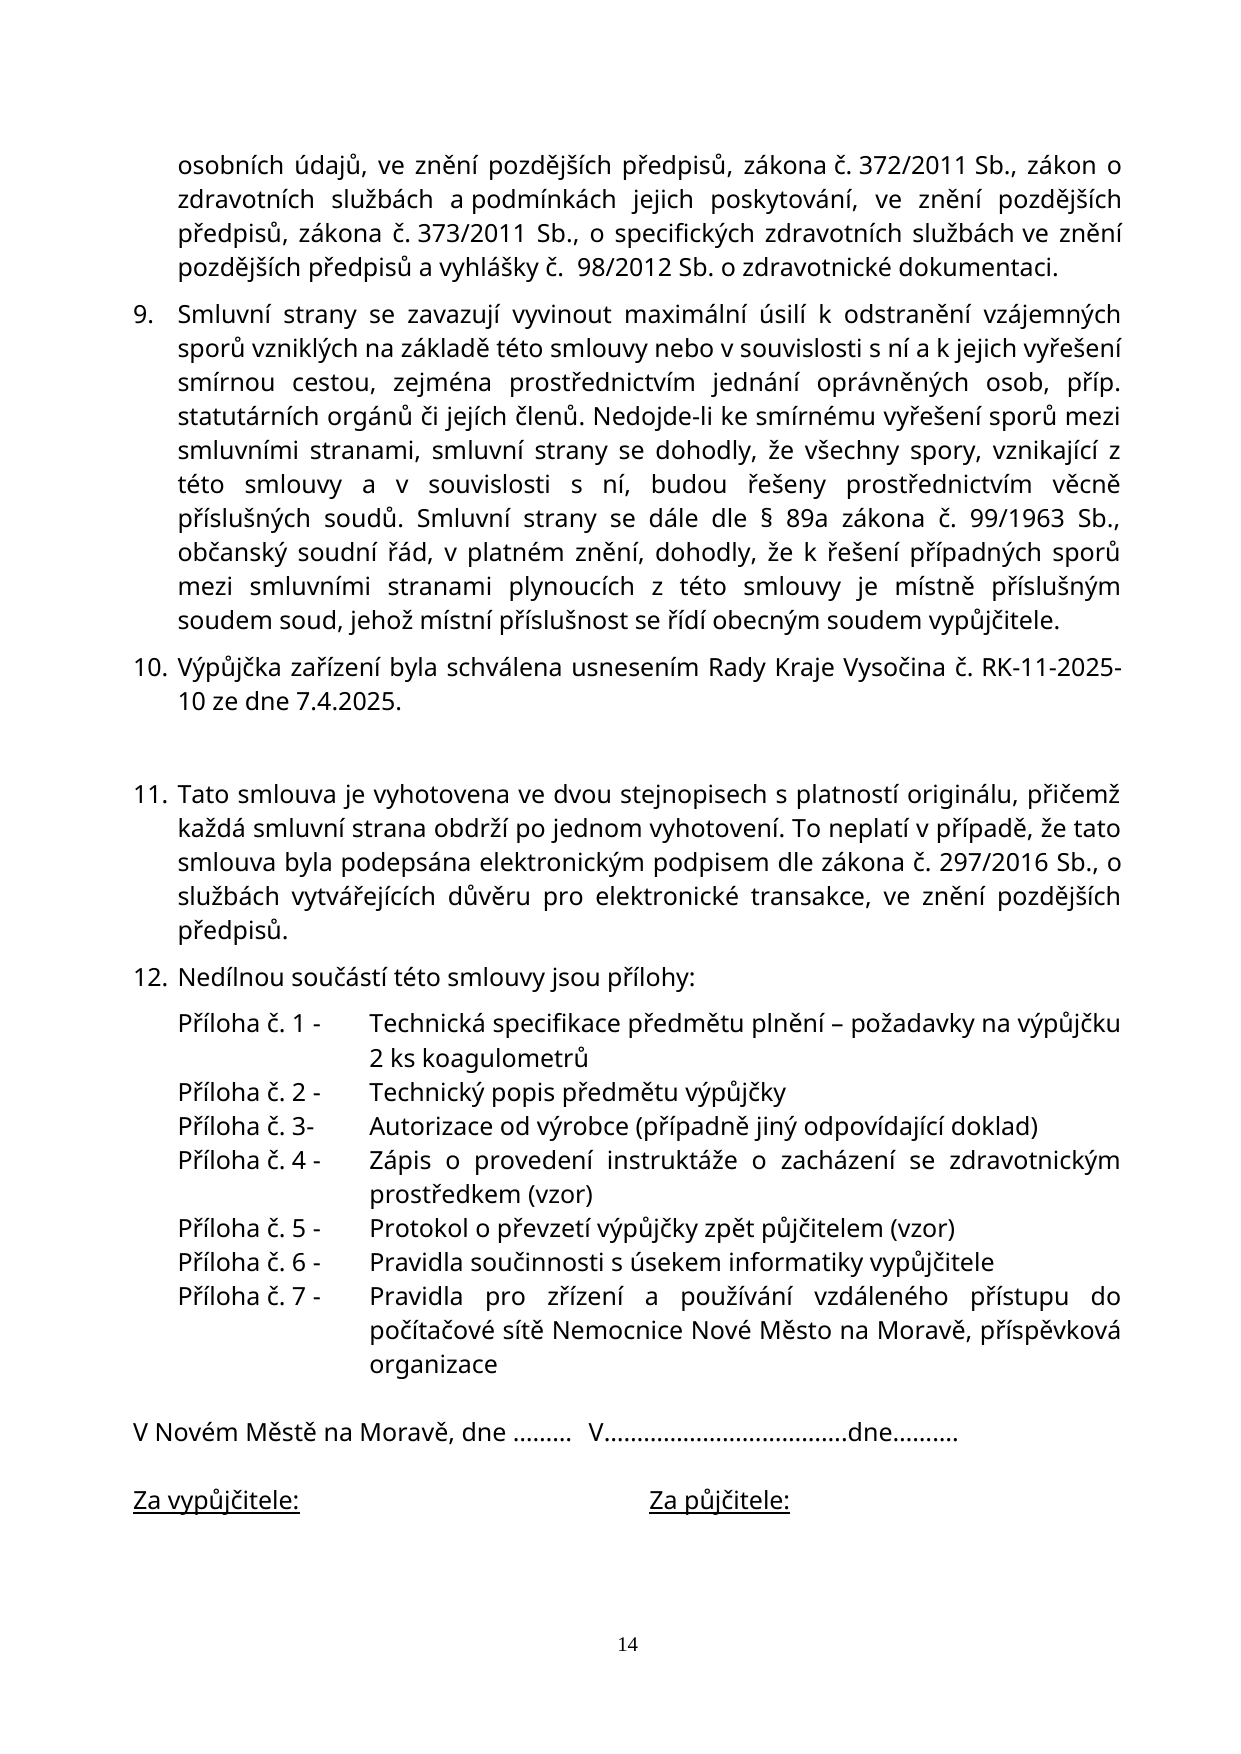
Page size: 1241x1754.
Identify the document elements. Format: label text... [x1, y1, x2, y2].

text Příloha č. 5 - Protokol o převzetí výpůjčky zpět půjčitelem (vzor) [177, 1211, 1122, 1244]
text Příloha č. 3- Autorizace od výrobce (případně jiný odpovídající doklad) [177, 1108, 1122, 1142]
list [118, 148, 1122, 284]
text Příloha č. 4 - Zápis o provedení instruktáže o zacházení se zdravotnickým prostředkem (vzor) [177, 1142, 1122, 1211]
text Příloha č. 7 - Pravidla pro zřízení a používání vzdáleného přístupu do počítačové sítě Nemocnice Nové Město na Moravě, příspěvková organizace [177, 1279, 1122, 1381]
text Příloha č. 6 - Pravidla součinnosti s úsekem informatiky vypůjčitele [177, 1244, 1122, 1279]
text V Novém Městě na Moravě, dne ……… V……………………………….dne………. [133, 1415, 1122, 1449]
text Příloha č. 2 - Technický popis předmětu výpůjčky [177, 1074, 1122, 1108]
text Příloha č. 1 - Technická specifikace předmětu plnění – požadavky na výpůjčku 2 ks koagulometrů [177, 1006, 1122, 1074]
list Tato smlouva je vyhotovena ve dvou stejnopisech s platností originálu, přičemž každá smluvní strana obdrží po jednom vyhotovení. To neplatí v případě, že tato smlouva byla podepsána elektronickým podpisem dle zákona č. 297/2016 Sb., o službách vytvářejících důvěru pro elektronické transakce, ve znění pozdějších předpisů. [133, 777, 1122, 947]
list Smluvní strany se zavazují vyvinout maximální úsilí k odstranění vzájemných sporů vzniklých na základě této smlouvy nebo v souvislosti s ní a k jejich vyřešení smírnou cestou, zejména prostřednictvím jednání oprávněných osob, příp. statutárních orgánů či jejích členů. Nedojde-li ke smírnému vyřešení sporů mezi smluvními stranami, smluvní strany se dohodly, že všechny spory, vznikající z této smlouvy a v souvislosti s ní, budou řešeny prostřednictvím věcně příslušných soudů. Smluvní strany se dále dle § 89a zákona č. 99/1963 Sb., občanský soudní řád, v platném znění, dohodly, že k řešení případných sporů mezi smluvními stranami plynoucích z této smlouvy je místně příslušným soudem soud, jehož místní příslušnost se řídí obecným soudem vypůjčitele. [133, 296, 1122, 637]
list Výpůjčka zařízení byla schválena usnesením Rady Kraje Vysočina č. RK-11-2025-10 ze dne 7.4.2025. [133, 649, 1122, 718]
text Za vypůjčitele: Za půjčitele: [133, 1483, 1122, 1517]
list Nedílnou součástí této smlouvy jsou přílohy: [133, 959, 1122, 994]
